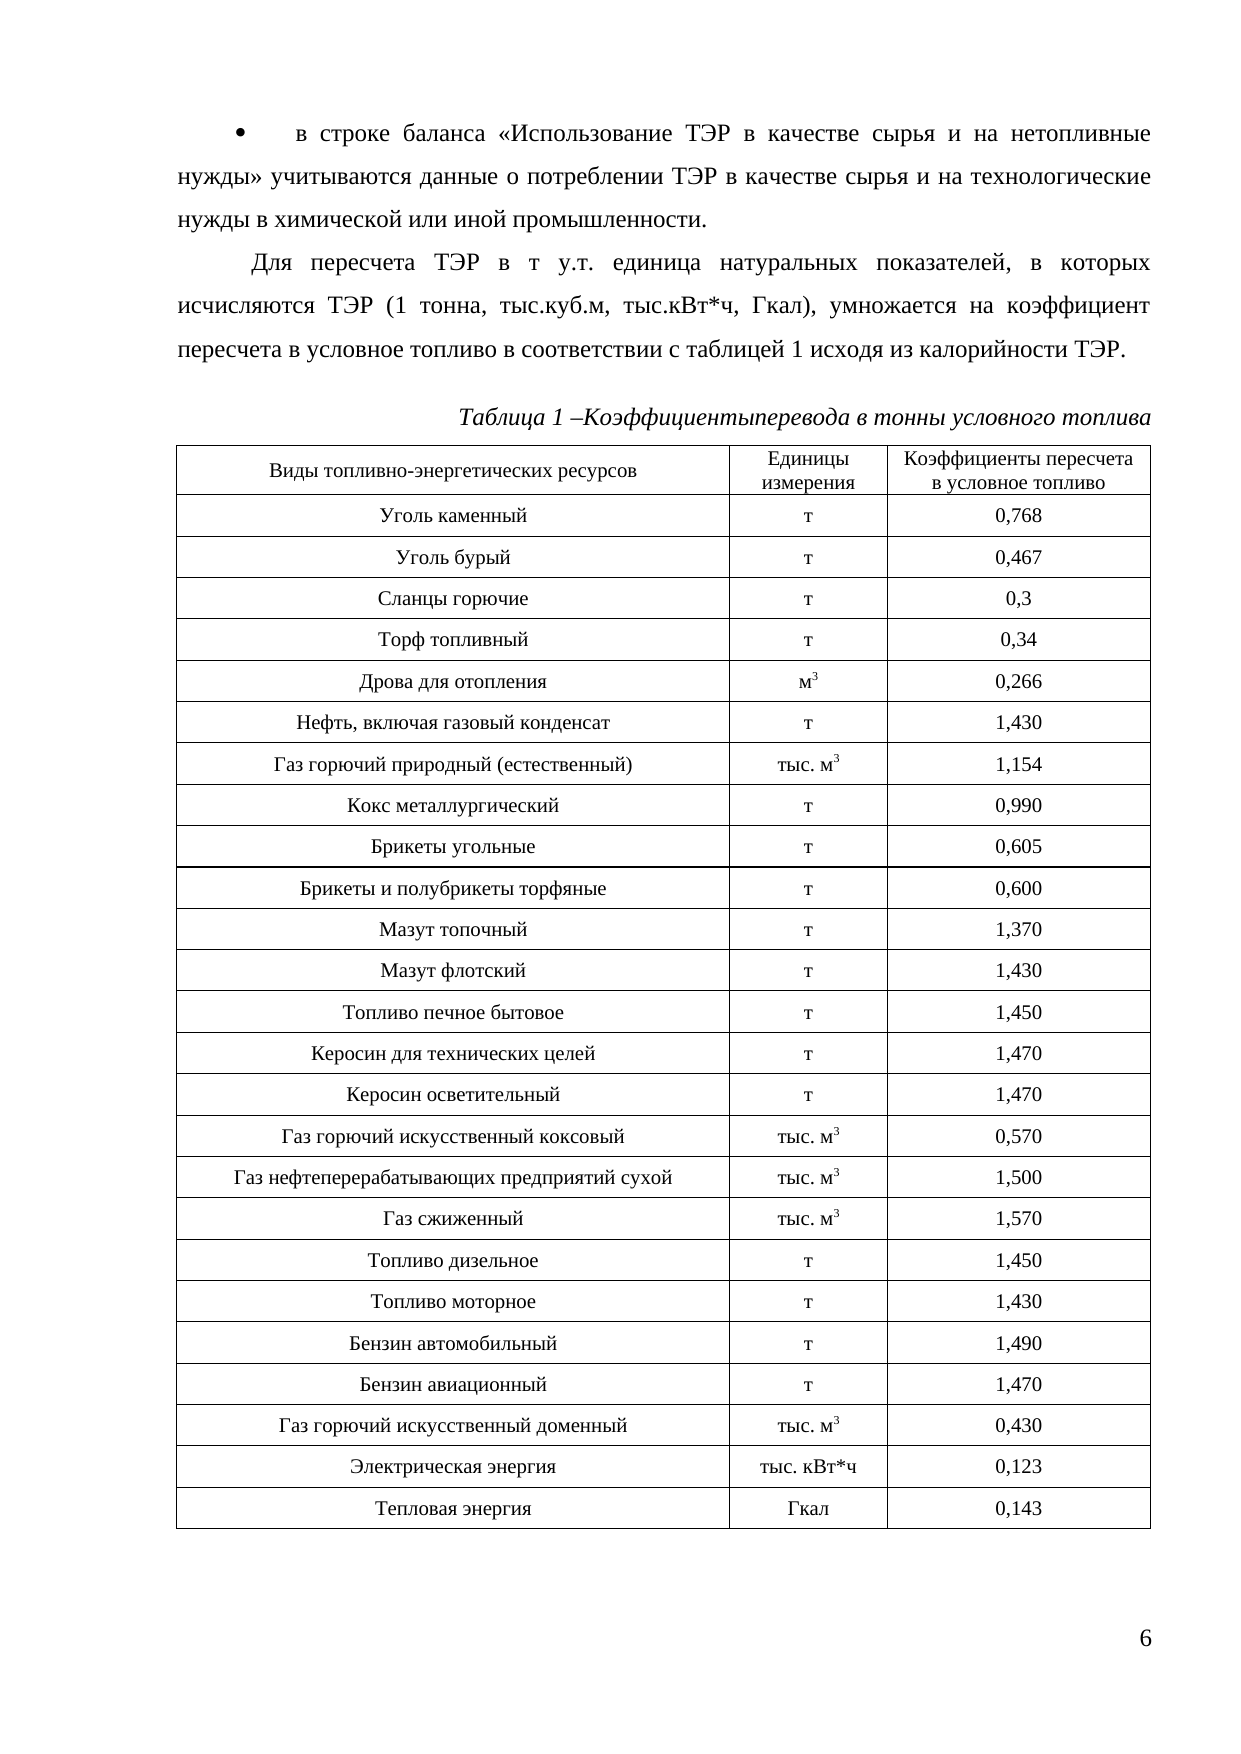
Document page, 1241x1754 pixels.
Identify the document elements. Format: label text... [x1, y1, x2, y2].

table_cell Бензин авиационный [177, 1364, 729, 1404]
table_cell т [730, 1074, 887, 1114]
table_cell т [730, 537, 887, 577]
table_cell тыс. м3 [730, 1405, 887, 1445]
table_cell Газ сжиженный [177, 1198, 729, 1238]
table_cell Топливо дизельное [177, 1240, 729, 1280]
table_cell 1,450 [888, 991, 1150, 1032]
table_cell Мазут флотский [177, 950, 729, 990]
table_cell 0,3 [888, 578, 1150, 618]
table_cell 1,430 [888, 702, 1150, 742]
table_cell 0,266 [888, 661, 1150, 701]
table_header Единицы измерения [730, 446, 887, 494]
list в строке баланса «Использование ТЭР в качестве сырья и на нетопливные нужды» учитываются данные о потреблении ТЭР в качестве сырья и на технологические нужды в химической или иной промышленности. [177, 118, 1152, 233]
table_cell т [730, 826, 887, 866]
table_cell 0,34 [888, 619, 1150, 659]
table_cell 0,605 [888, 826, 1150, 866]
table_cell т [730, 1240, 887, 1280]
table_cell тыс. м3 [730, 1116, 887, 1156]
table_cell 1,470 [888, 1033, 1150, 1073]
table_cell т [730, 991, 887, 1032]
table_cell 1,370 [888, 909, 1150, 949]
table_cell т [730, 1033, 887, 1073]
table_cell 1,570 [888, 1198, 1150, 1238]
table_cell Брикеты и полубрикеты торфяные [177, 868, 729, 908]
table_cell т [730, 909, 887, 949]
table_cell т [730, 1281, 887, 1321]
table_header Виды топливно-энергетических ресурсов [177, 446, 729, 494]
table_cell 1,430 [888, 1281, 1150, 1321]
text Для пересчета ТЭР в т у.т. единица натуральных показателей, в которых исчисляются ТЭР (1 тонна, тыс.куб.м, тыс.кВт*ч, Гкал), умножается на коэффициент пересчета в условное топливо в соответствии с таблицей 1 исходя из калорийности ТЭР. [177, 247, 1152, 362]
table_cell Топливо моторное [177, 1281, 729, 1321]
table_cell 0,600 [888, 868, 1150, 908]
table_cell т [730, 1364, 887, 1404]
table_cell Сланцы горючие [177, 578, 729, 618]
table_cell 1,470 [888, 1074, 1150, 1114]
table_cell Мазут топочный [177, 909, 729, 949]
table_cell Керосин для технических целей [177, 1033, 729, 1073]
table_cell Гкал [730, 1488, 887, 1528]
table_cell т [730, 702, 887, 742]
table_cell 1,450 [888, 1240, 1150, 1280]
table_cell тыс. м3 [730, 1157, 887, 1197]
table_cell тыс. м3 [730, 1198, 887, 1238]
table_cell т [730, 1322, 887, 1363]
table_cell 1,430 [888, 950, 1150, 990]
table_cell т [730, 868, 887, 908]
table_cell 1,470 [888, 1364, 1150, 1404]
table_cell Электрическая энергия [177, 1446, 729, 1487]
table_cell Бензин автомобильный [177, 1322, 729, 1363]
table_cell Тепловая энергия [177, 1488, 729, 1528]
table_cell Кокс металлургический [177, 785, 729, 825]
table_cell 1,500 [888, 1157, 1150, 1197]
table_cell т [730, 619, 887, 659]
table_cell Топливо печное бытовое [177, 991, 729, 1032]
table_cell Нефть, включая газовый конденсат [177, 702, 729, 742]
table_header Коэффициенты пересчета в условное топливо [888, 446, 1150, 494]
table_cell Торф топливный [177, 619, 729, 659]
table_cell м3 [730, 661, 887, 701]
table_cell 0,768 [888, 495, 1150, 536]
table_cell т [730, 950, 887, 990]
table_cell Дрова для отопления [177, 661, 729, 701]
table_cell т [730, 495, 887, 536]
table_cell 1,490 [888, 1322, 1150, 1363]
table_cell Газ нефтеперерабатывающих предприятий сухой [177, 1157, 729, 1197]
table_cell Уголь каменный [177, 495, 729, 536]
table_cell т [730, 578, 887, 618]
table_cell 1,154 [888, 743, 1150, 784]
table_cell 0,430 [888, 1405, 1150, 1445]
table_cell Газ горючий искусственный коксовый [177, 1116, 729, 1156]
table_cell тыс. кВт*ч [730, 1446, 887, 1487]
table_cell 0,143 [888, 1488, 1150, 1528]
table_cell тыс. м3 [730, 743, 887, 784]
table_cell Уголь бурый [177, 537, 729, 577]
table_cell 0,990 [888, 785, 1150, 825]
table_cell Газ горючий природный (естественный) [177, 743, 729, 784]
table_cell 0,123 [888, 1446, 1150, 1487]
table_cell Газ горючий искусственный доменный [177, 1405, 729, 1445]
table_cell 0,467 [888, 537, 1150, 577]
text Таблица 1 –Коэффициентыперевода в тонны условного топлива [177, 402, 1152, 431]
table_cell т [730, 785, 887, 825]
table_cell Брикеты угольные [177, 826, 729, 866]
table_cell Керосин осветительный [177, 1074, 729, 1114]
table_cell 0,570 [888, 1116, 1150, 1156]
